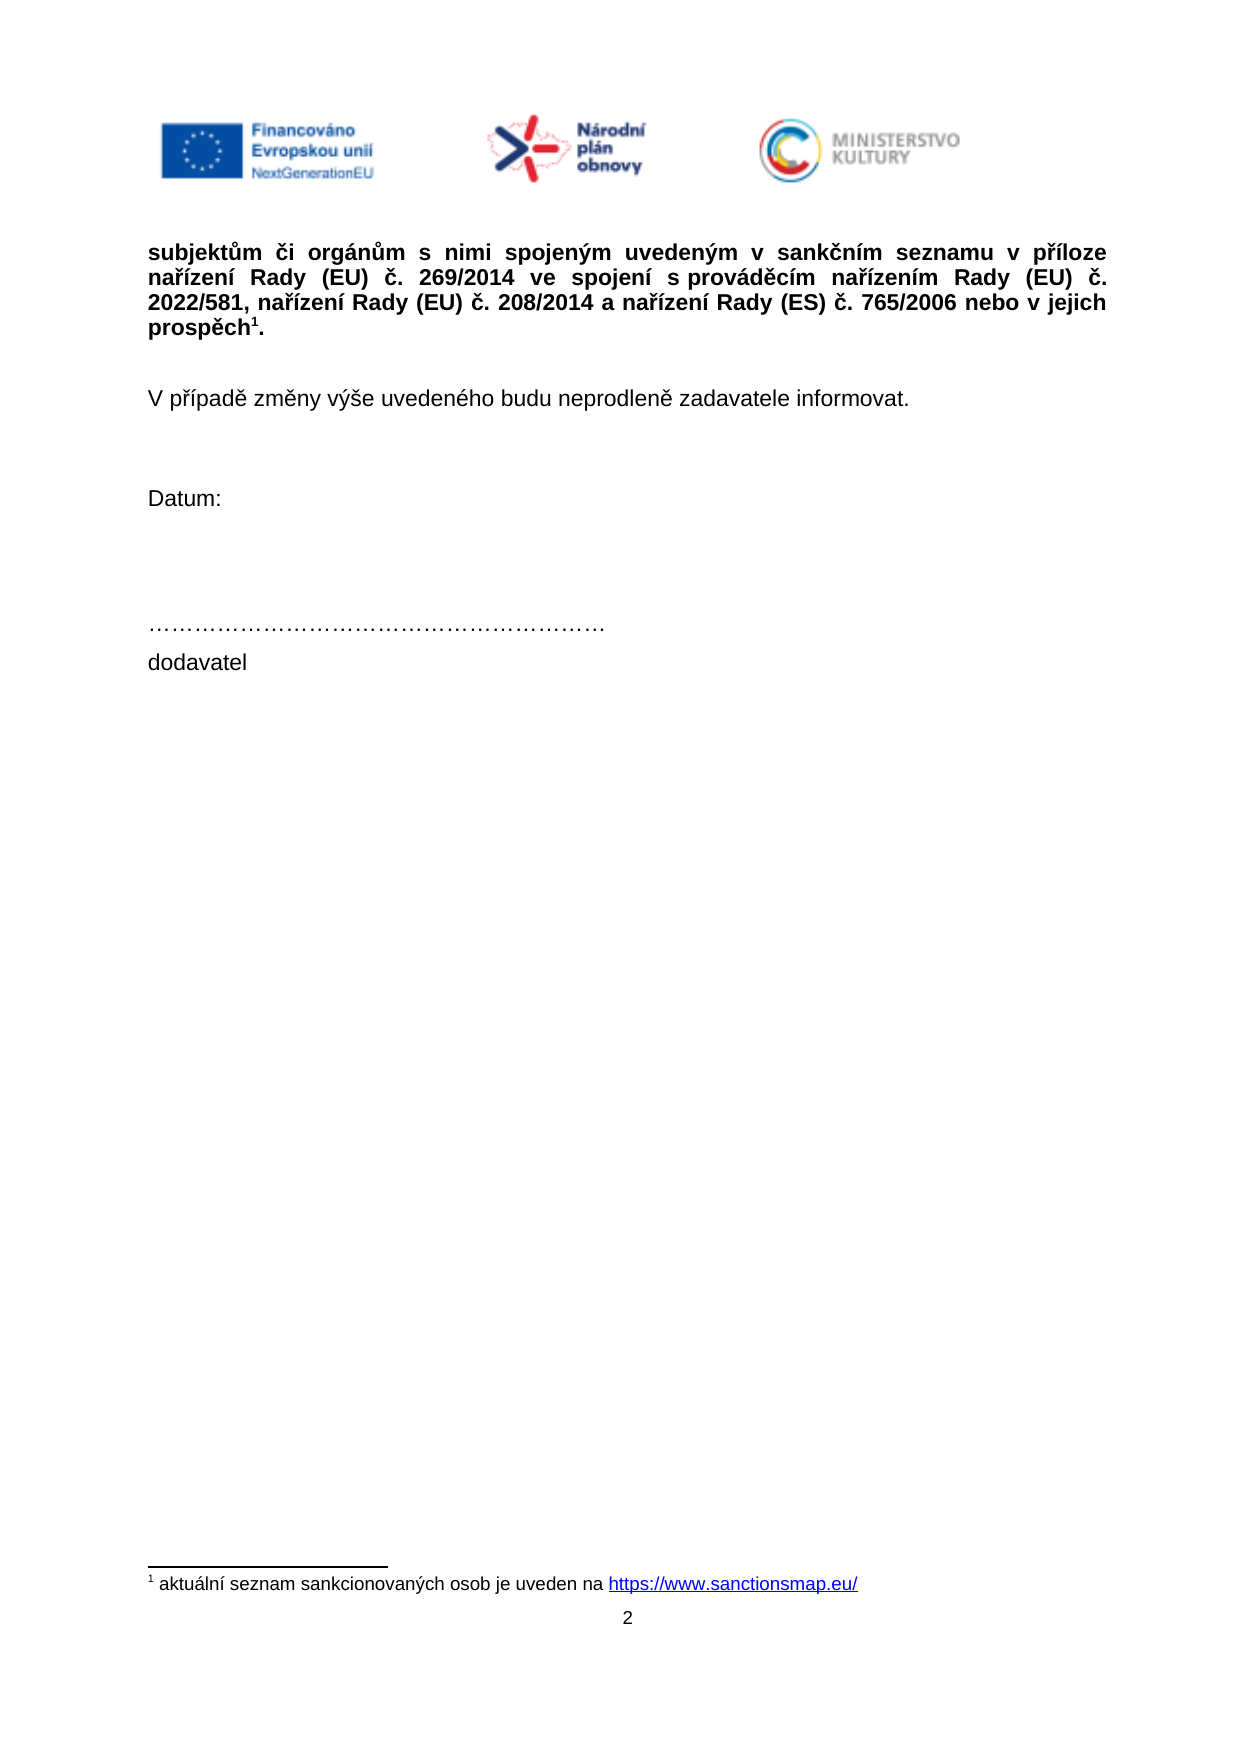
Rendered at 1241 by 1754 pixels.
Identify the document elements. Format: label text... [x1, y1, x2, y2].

picture [147, 86, 1007, 226]
subtitle Datum: [148, 486, 1108, 511]
subtitle V případě změny výše uvedeného budu neprodleně zadavatele informovat. [148, 386, 1108, 411]
text dodavatel [148, 649, 1211, 675]
subtitle …………………………………………………… [148, 611, 1108, 636]
